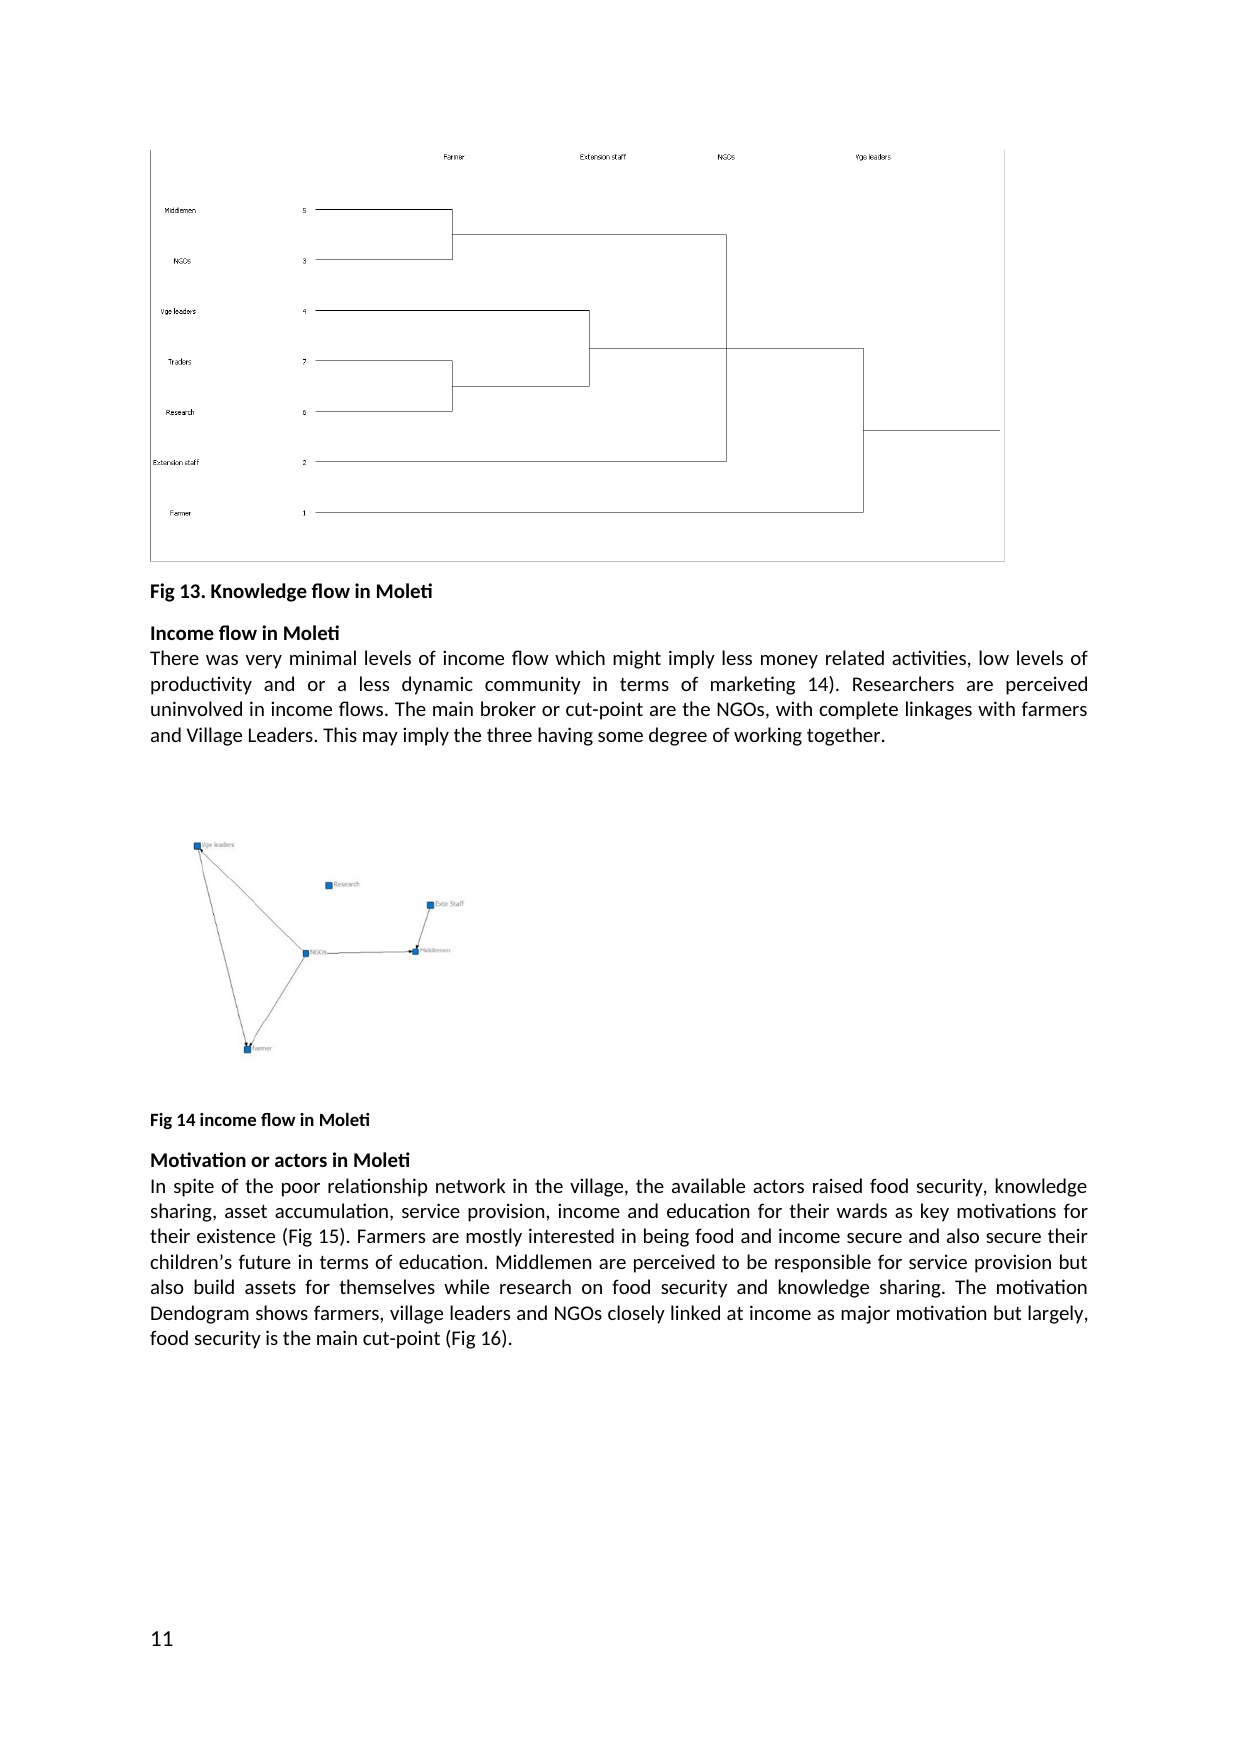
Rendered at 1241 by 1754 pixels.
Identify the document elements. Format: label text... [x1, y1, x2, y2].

picture [150, 150, 1005, 562]
text There was very minimal levels of income flow which might imply less money related activities, low levels of productivity and or a less dynamic community in terms of marketing 14). Researchers are perceived uninvolved in income flows. The main broker or cut-point are the NGOs, with complete linkages with farmers and Village Leaders. This may imply the three having some degree of working together. [150, 646, 1090, 747]
picture [150, 808, 675, 1092]
text Motivation or actors in Moleti [150, 1147, 1090, 1173]
text Fig 13. Knowledge flow in Moleti [150, 578, 1090, 603]
text Income flow in Moleti [150, 620, 1090, 646]
text Fig 14 income flow in Moleti [150, 1108, 1090, 1131]
text In spite of the poor relationship network in the village, the available actors raised food security, knowledge sharing, asset accumulation, service provision, income and education for their wards as key motivations for their existence (Fig 15). Farmers are mostly interested in being food and income secure and also secure their children’s future in terms of education. Middlemen are perceived to be responsible for service provision but also build assets for themselves while research on food security and knowledge sharing. The motivation Dendogram shows farmers, village leaders and NGOs closely linked at income as major motivation but largely, food security is the main cut-point (Fig 16). [150, 1173, 1090, 1351]
